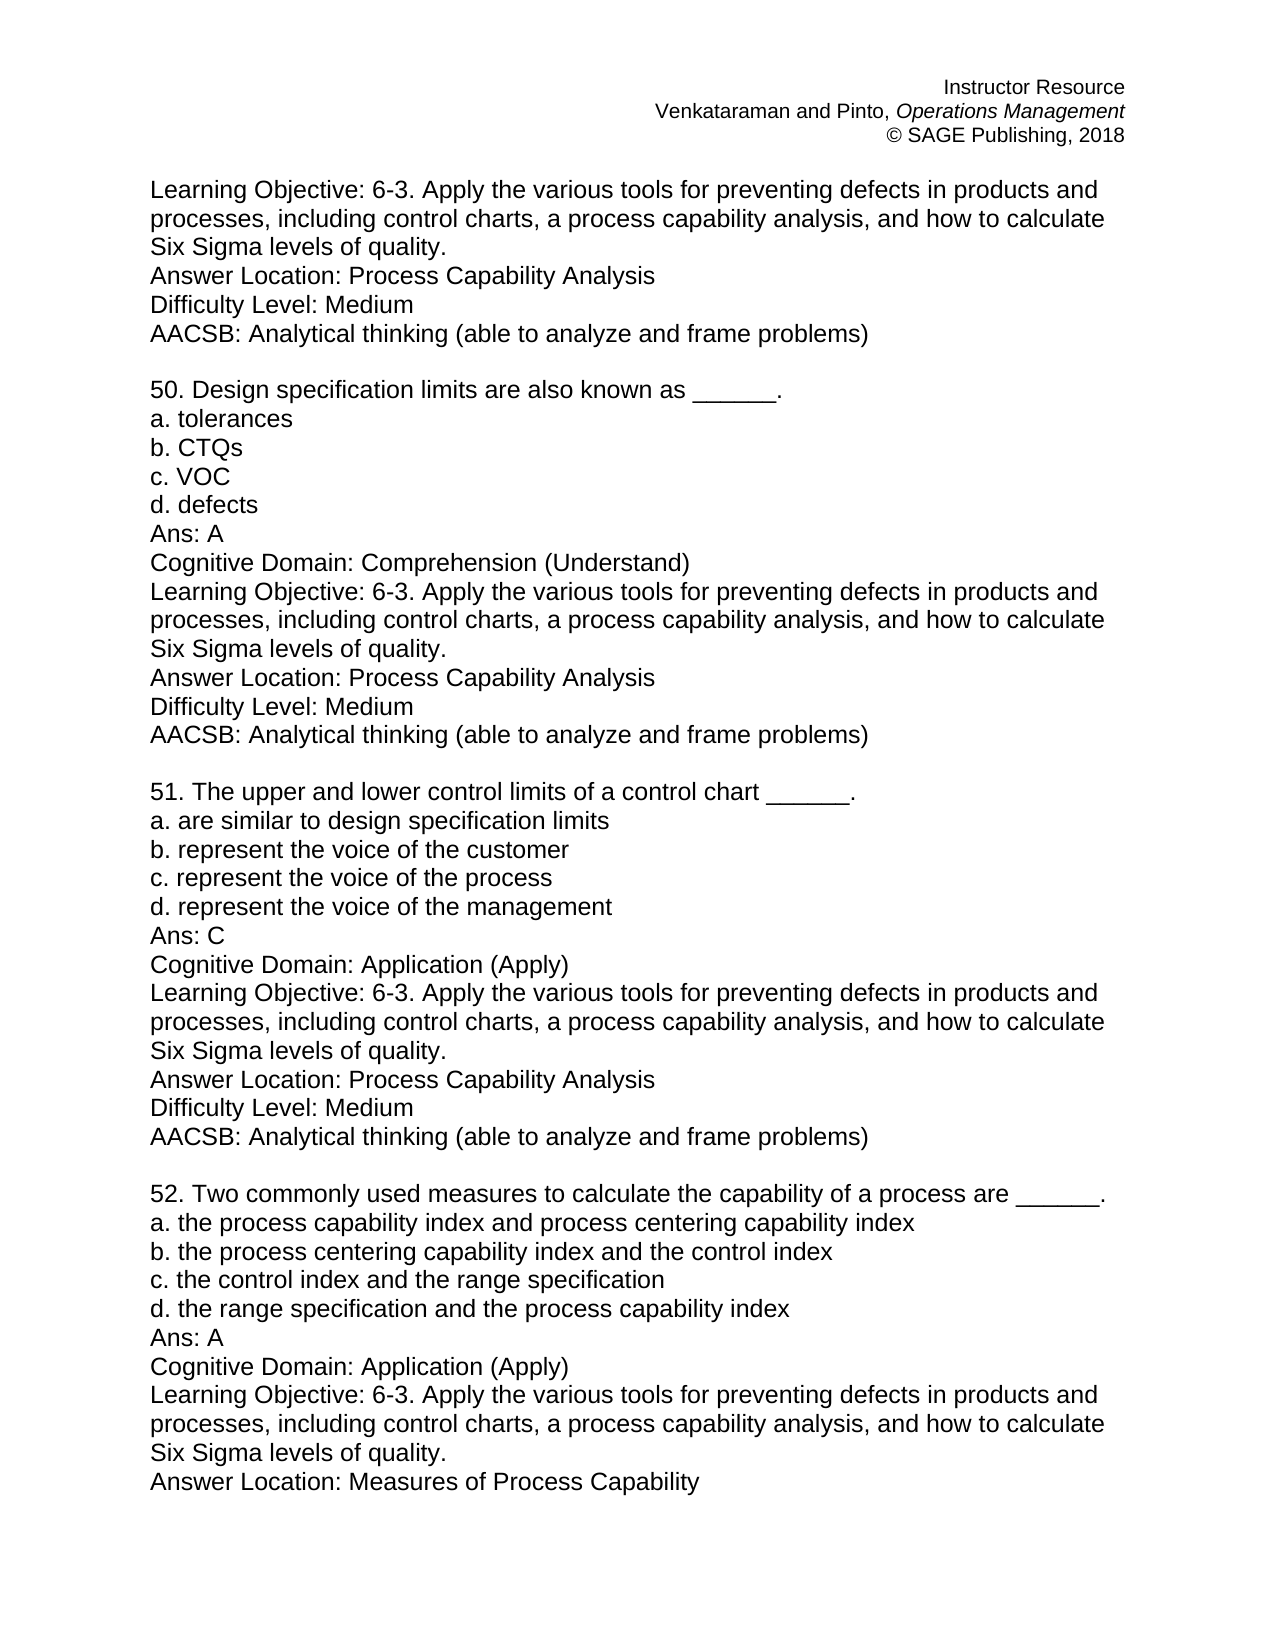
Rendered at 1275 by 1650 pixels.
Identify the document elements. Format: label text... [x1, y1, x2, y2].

text Difficulty Level: Medium [150, 1093, 1125, 1122]
text 50. Design specification limits are also known as ______. [150, 375, 1125, 404]
text Difficulty Level: Medium [150, 692, 1125, 720]
text d. defects [150, 490, 1125, 519]
text Ans: A [150, 519, 1125, 548]
text a. are similar to design specification limits [150, 806, 1125, 835]
text d. represent the voice of the management [150, 892, 1125, 921]
text Learning Objective: 6-3. Apply the various tools for preventing defects in products and processes, including control charts, a process capability analysis, and how to calculate Six Sigma levels of quality. [150, 577, 1125, 663]
text Difficulty Level: Medium [150, 290, 1125, 319]
text b. represent the voice of the customer [150, 835, 1125, 863]
text Learning Objective: 6-3. Apply the various tools for preventing defects in products and processes, including control charts, a process capability analysis, and how to calculate Six Sigma levels of quality. [150, 175, 1125, 261]
text Answer Location: Process Capability Analysis [150, 261, 1125, 290]
text Ans: C [150, 921, 1125, 950]
text AACSB: Analytical thinking (able to analyze and frame problems) [150, 720, 1125, 749]
text Answer Location: Process Capability Analysis [150, 1065, 1125, 1093]
text b. the process centering capability index and the control index [150, 1236, 1125, 1265]
text 52. Two commonly used measures to calculate the capability of a process are ______. [150, 1179, 1125, 1208]
text a. the process capability index and process centering capability index [150, 1208, 1125, 1236]
text Cognitive Domain: Application (Apply) [150, 950, 1125, 978]
text AACSB: Analytical thinking (able to analyze and frame problems) [150, 1122, 1125, 1151]
text Answer Location: Process Capability Analysis [150, 663, 1125, 692]
text a. tolerances [150, 404, 1125, 433]
text Cognitive Domain: Comprehension (Understand) [150, 548, 1125, 577]
text Ans: A [150, 1323, 1125, 1351]
text d. the range specification and the process capability index [150, 1294, 1125, 1323]
text 51. The upper and lower control limits of a control chart ______. [150, 777, 1125, 806]
text Cognitive Domain: Application (Apply) [150, 1351, 1125, 1380]
text Learning Objective: 6-3. Apply the various tools for preventing defects in products and processes, including control charts, a process capability analysis, and how to calculate Six Sigma levels of quality. [150, 978, 1125, 1065]
text c. the control index and the range specification [150, 1265, 1125, 1294]
text Answer Location: Measures of Process Capability [150, 1466, 1125, 1495]
text c. VOC [150, 462, 1125, 490]
text AACSB: Analytical thinking (able to analyze and frame problems) [150, 319, 1125, 347]
text b. CTQs [150, 433, 1125, 462]
text Learning Objective: 6-3. Apply the various tools for preventing defects in products and processes, including control charts, a process capability analysis, and how to calculate Six Sigma levels of quality. [150, 1380, 1125, 1466]
text c. represent the voice of the process [150, 863, 1125, 892]
